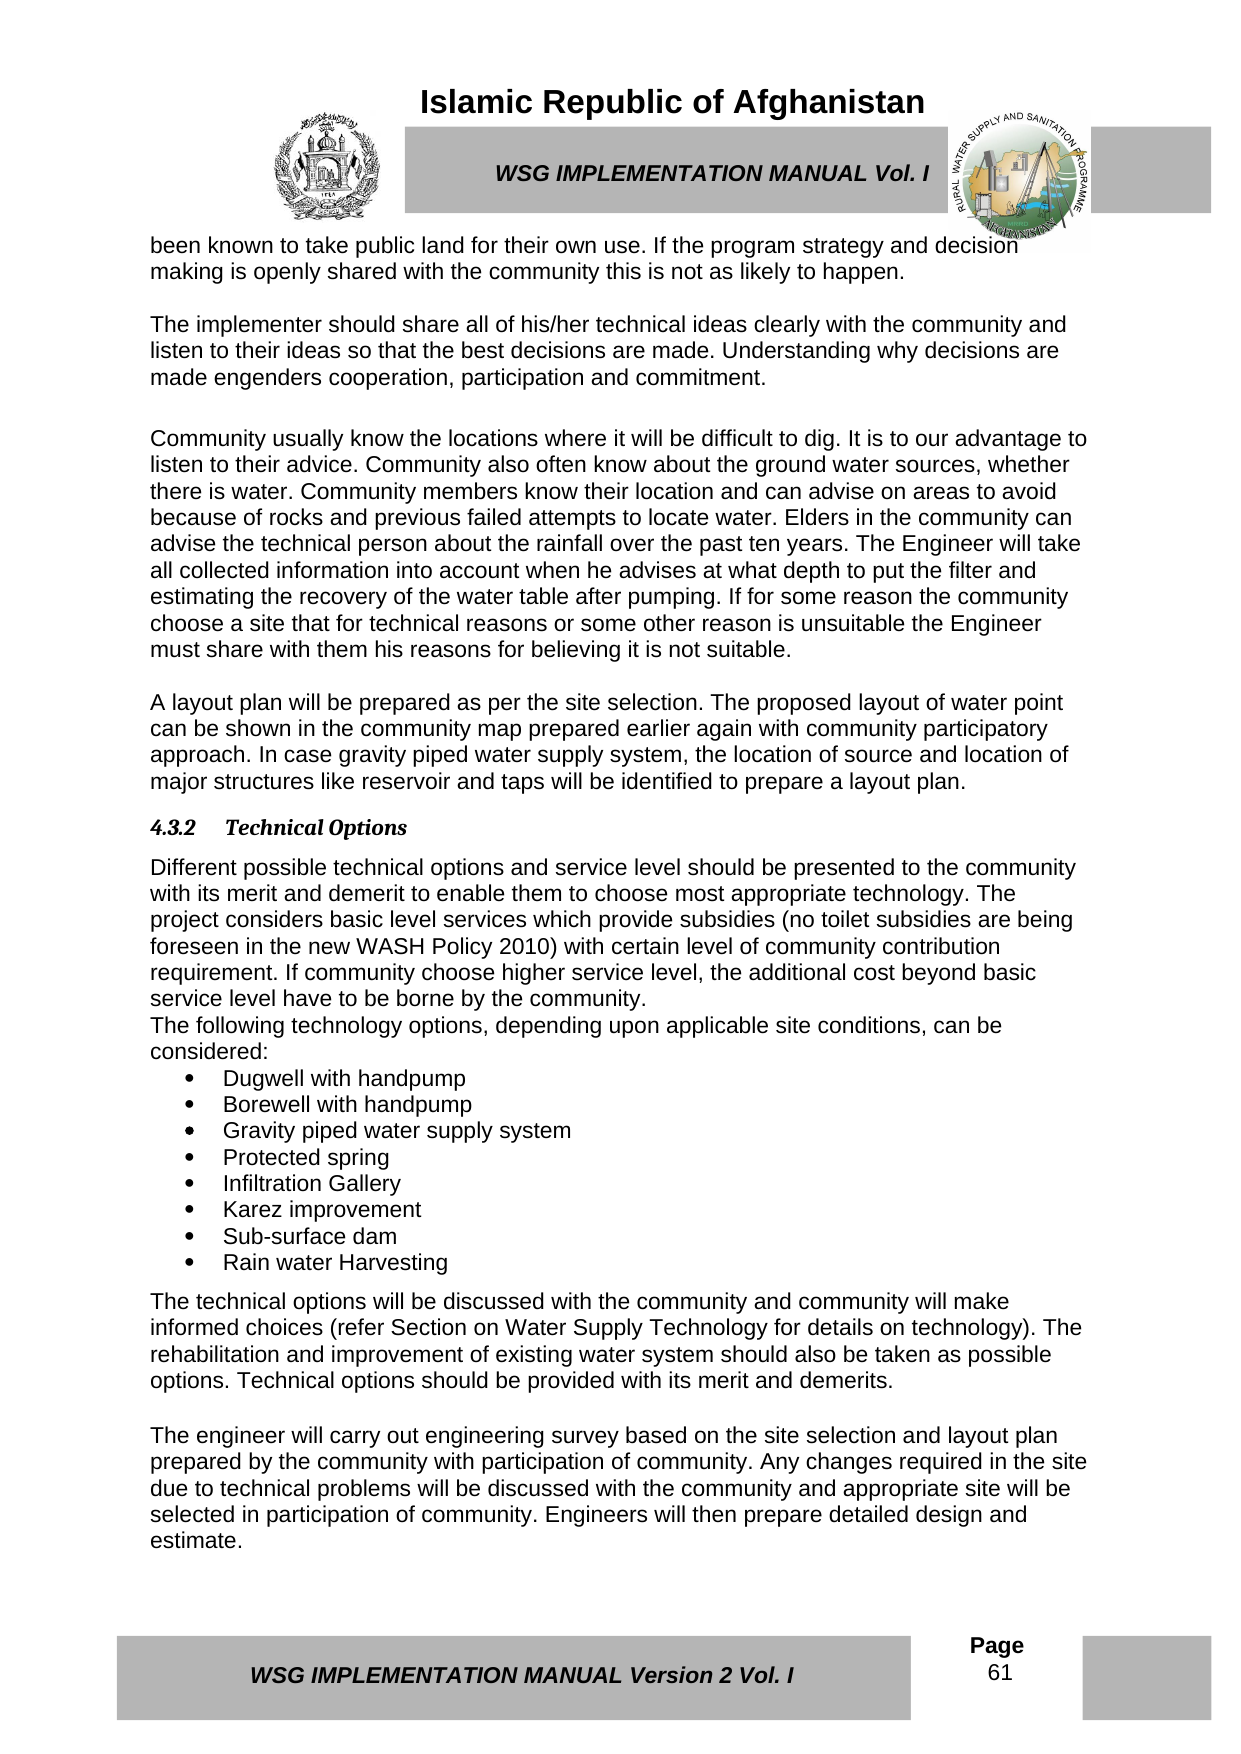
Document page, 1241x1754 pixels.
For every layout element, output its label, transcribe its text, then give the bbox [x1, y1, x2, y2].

text Community usually know the locations where it will be difficult to dig. It is to our advantage to listen to their advice. Community also often know about the ground water sources, whether there is water. Community members know their location and can advise on areas to avoid because of rocks and previous failed attempts to locate water. Elders in the community can advise the technical person about the rainfall over the past ten years. The Engineer will take all collected information into account when he advises at what depth to put the filter and estimating the recovery of the water table after pumping. If for some reason the community choose a site that for technical reasons or some other reason is unsuitable the Engineer must share with them his reasons for believing it is not suitable. [150, 425, 1090, 662]
text Different possible technical options and service level should be presented to the community with its merit and demerit to enable them to choose most appropriate technology. The project considers basic level services which provide subsidies (no toilet subsidies are being foreseen in the new WASH Policy 2010) with certain level of community contribution requirement. If community choose higher service level, the additional cost beyond basic service level have to be borne by the community. [150, 854, 1090, 1012]
list Gravity piped water supply system [185, 1117, 1090, 1143]
list Dugwell with handpump [185, 1064, 1090, 1091]
text The implementer should share all of his/her technical ideas clearly with the community and listen to their ideas so that the best decisions are made. Understanding why decisions are made engenders cooperation, participation and commitment. [150, 311, 1090, 390]
picture [273, 110, 384, 223]
subtitle 4.3.2 Technical Options [150, 815, 1090, 841]
list Infiltration Gallery [185, 1170, 1090, 1196]
picture [948, 110, 1091, 253]
text The engineer will carry out engineering survey based on the site selection and layout plan prepared by the community with participation of community. Any changes required in the site due to technical problems will be discussed with the community and appropriate site will be selected in participation of community. Engineers will then prepare detailed design and estimate. [150, 1422, 1090, 1554]
text A layout plan will be prepared as per the site selection. The proposed layout of water point can be shown in the community map prepared earlier again with community participatory approach. In case gravity piped water supply system, the location of source and location of major structures like reservoir and taps will be identified to prepare a layout plan. [150, 688, 1090, 794]
list Sub-surface dam [185, 1223, 1090, 1249]
text The technical options will be discussed with the community and community will make informed choices (refer Section on Water Supply Technology for details on technology). The rehabilitation and improvement of existing water system should also be taken as possible options. Technical options should be provided with its merit and demerits. [150, 1288, 1090, 1393]
list Rain water Harvesting [185, 1249, 1090, 1275]
text The following technology options, depending upon applicable site conditions, can be considered: [150, 1012, 1090, 1064]
list Protected spring [185, 1143, 1090, 1170]
list Borewell with handpump [185, 1091, 1090, 1117]
list Karez improvement [185, 1196, 1090, 1223]
